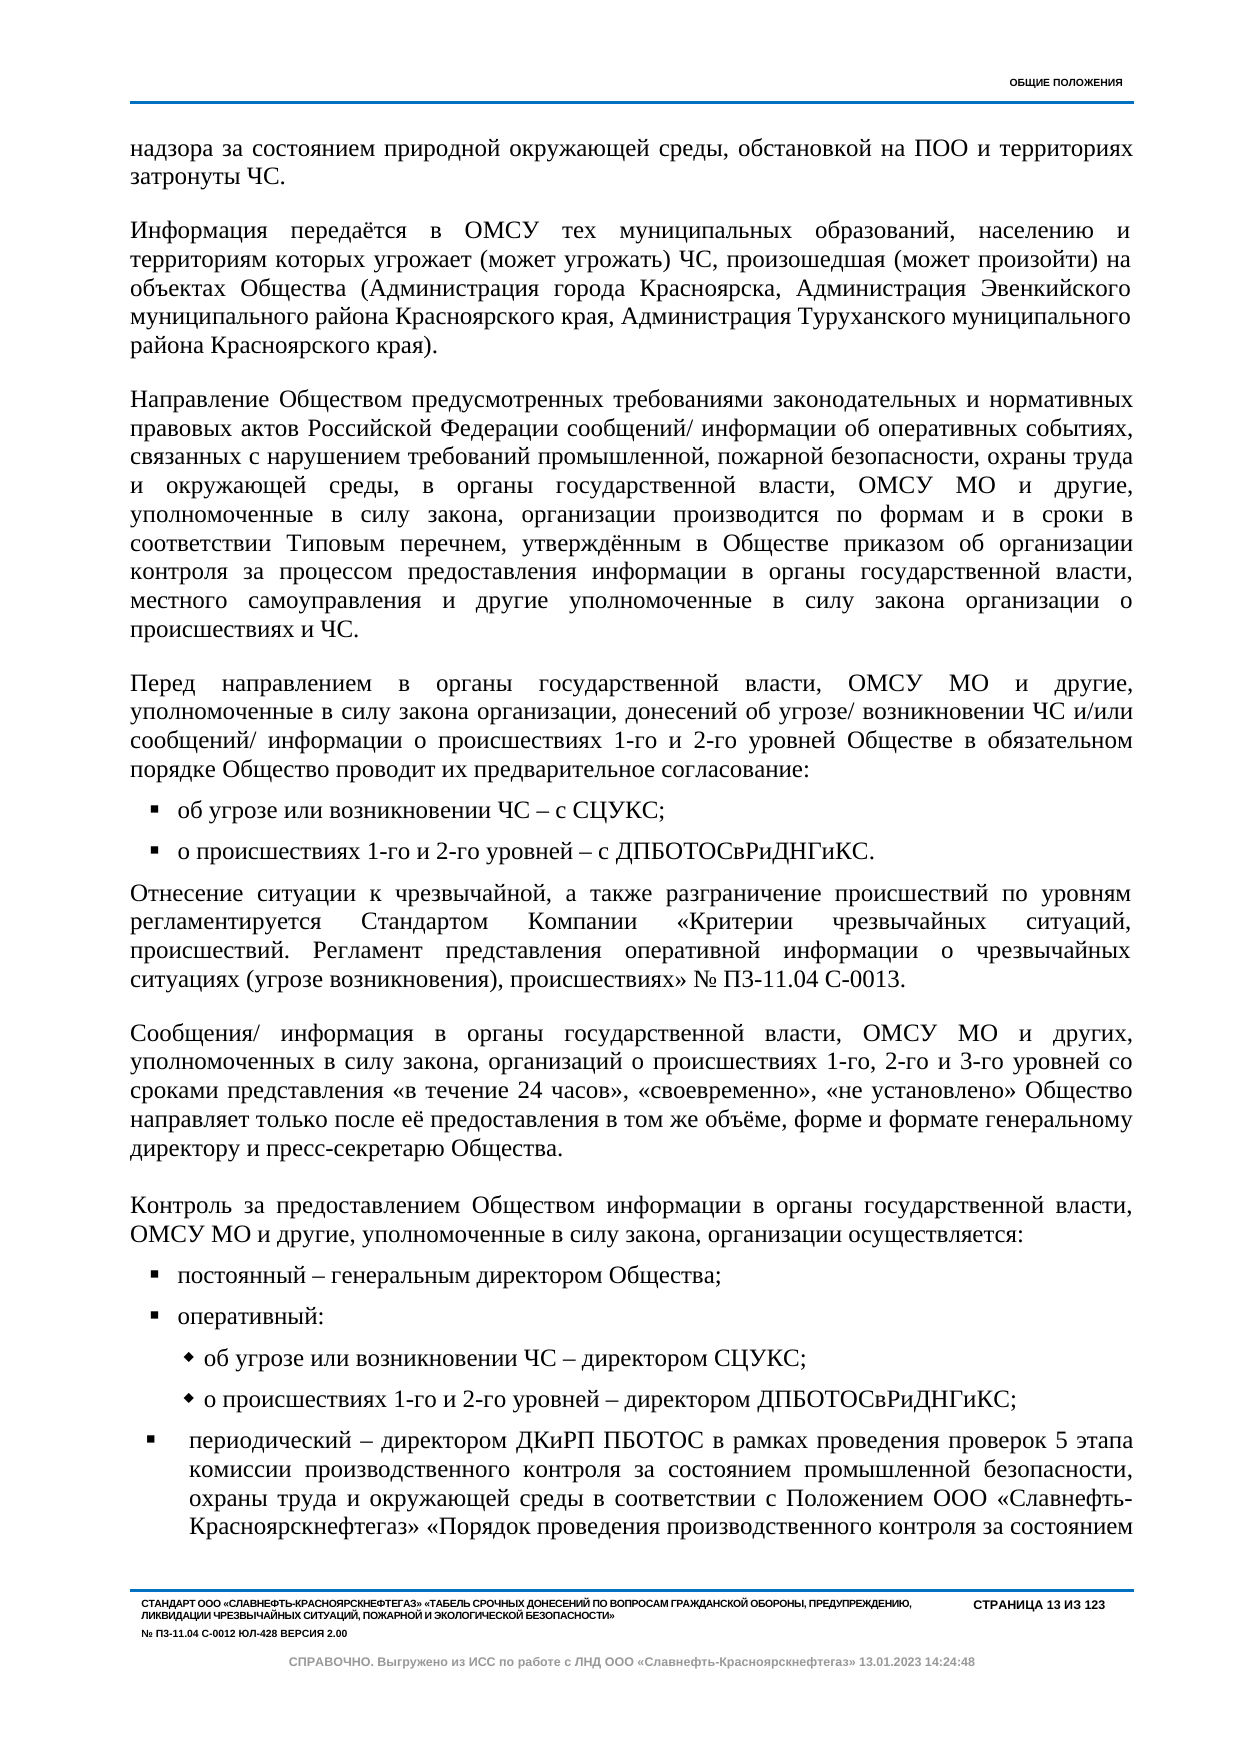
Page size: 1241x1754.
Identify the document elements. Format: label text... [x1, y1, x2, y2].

text Информация передаётся в ОМСУ тех муниципальных образований, населению и территориям которых угрожает (может угрожать) ЧС, произошедшая (может произойти) на объектах Общества (Администрация города Красноярска, Администрация Эвенкийского муниципального района Красноярского края, Администрация Туруханского муниципального района Красноярского края). [130, 215, 1132, 359]
text Контроль за предоставлением Обществом информации в органы государственной власти, ОМСУ МО и другие, уполномоченные в силу закона, организации осуществляется: [130, 1190, 1134, 1248]
list об угрозе или возникновении ЧС – с СЦУКС; [149, 795, 1134, 824]
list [145, 1425, 1134, 1540]
text Сообщения/ информация в органы государственной власти, ОМСУ МО и других, уполномоченных в силу закона, организаций о происшествиях 1-го, 2-го и 3-го уровней со сроками представления «в течение 24 часов», «своевременно», «не установлено» Общество направляет только после её предоставления в том же объёме, форме и формате генеральному директору и пресс-секретарю Общества. [130, 1018, 1134, 1161]
list об угрозе или возникновении ЧС – директором СЦУКС; [181, 1343, 1134, 1371]
list постоянный – генеральным директором Общества; [149, 1260, 1134, 1289]
text Отнесение ситуации к чрезвычайной, а также разграничение происшествий по уровням регламентируется Стандартом Компании «Критерии чрезвычайных ситуаций, происшествий. Регламент представления оперативной информации о чрезвычайных ситуациях (угрозе возникновения), происшествиях» № П3-11.04 С-0013. [130, 878, 1132, 993]
list оперативный: [149, 1301, 1134, 1330]
text Направление Обществом предусмотренных требованиями законодательных и нормативных правовых актов Российской Федерации сообщений/ информации об оперативных событиях, связанных с нарушением требований промышленной, пожарной безопасности, охраны труда и окружающей среды, в органы государственной власти, ОМСУ МО и другие, уполномоченные в силу закона, организации производится по формам и в сроки в соответствии Типовым перечнем, утверждённым в Обществе приказом об организации контроля за процессом предоставления информации в органы государственной власти, местного самоуправления и другие уполномоченные в силу закона организации о происшествиях и ЧС. [130, 384, 1134, 643]
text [130, 133, 1134, 190]
text Перед направлением в органы государственной власти, ОМСУ МО и другие, уполномоченные в силу закона организации, донесений об угрозе/ возникновении ЧС и/или сообщений/ информации о происшествиях 1-го и 2-го уровней Обществе в обязательном порядке Общество проводит их предварительное согласование: [130, 668, 1134, 783]
list о происшествиях 1-го и 2-го уровней – с ДПБОТОСвРиДНГиКС. [149, 836, 1134, 865]
list о происшествиях 1-го и 2-го уровней – директором ДПБОТОСвРиДНГиКС; [181, 1384, 1134, 1413]
